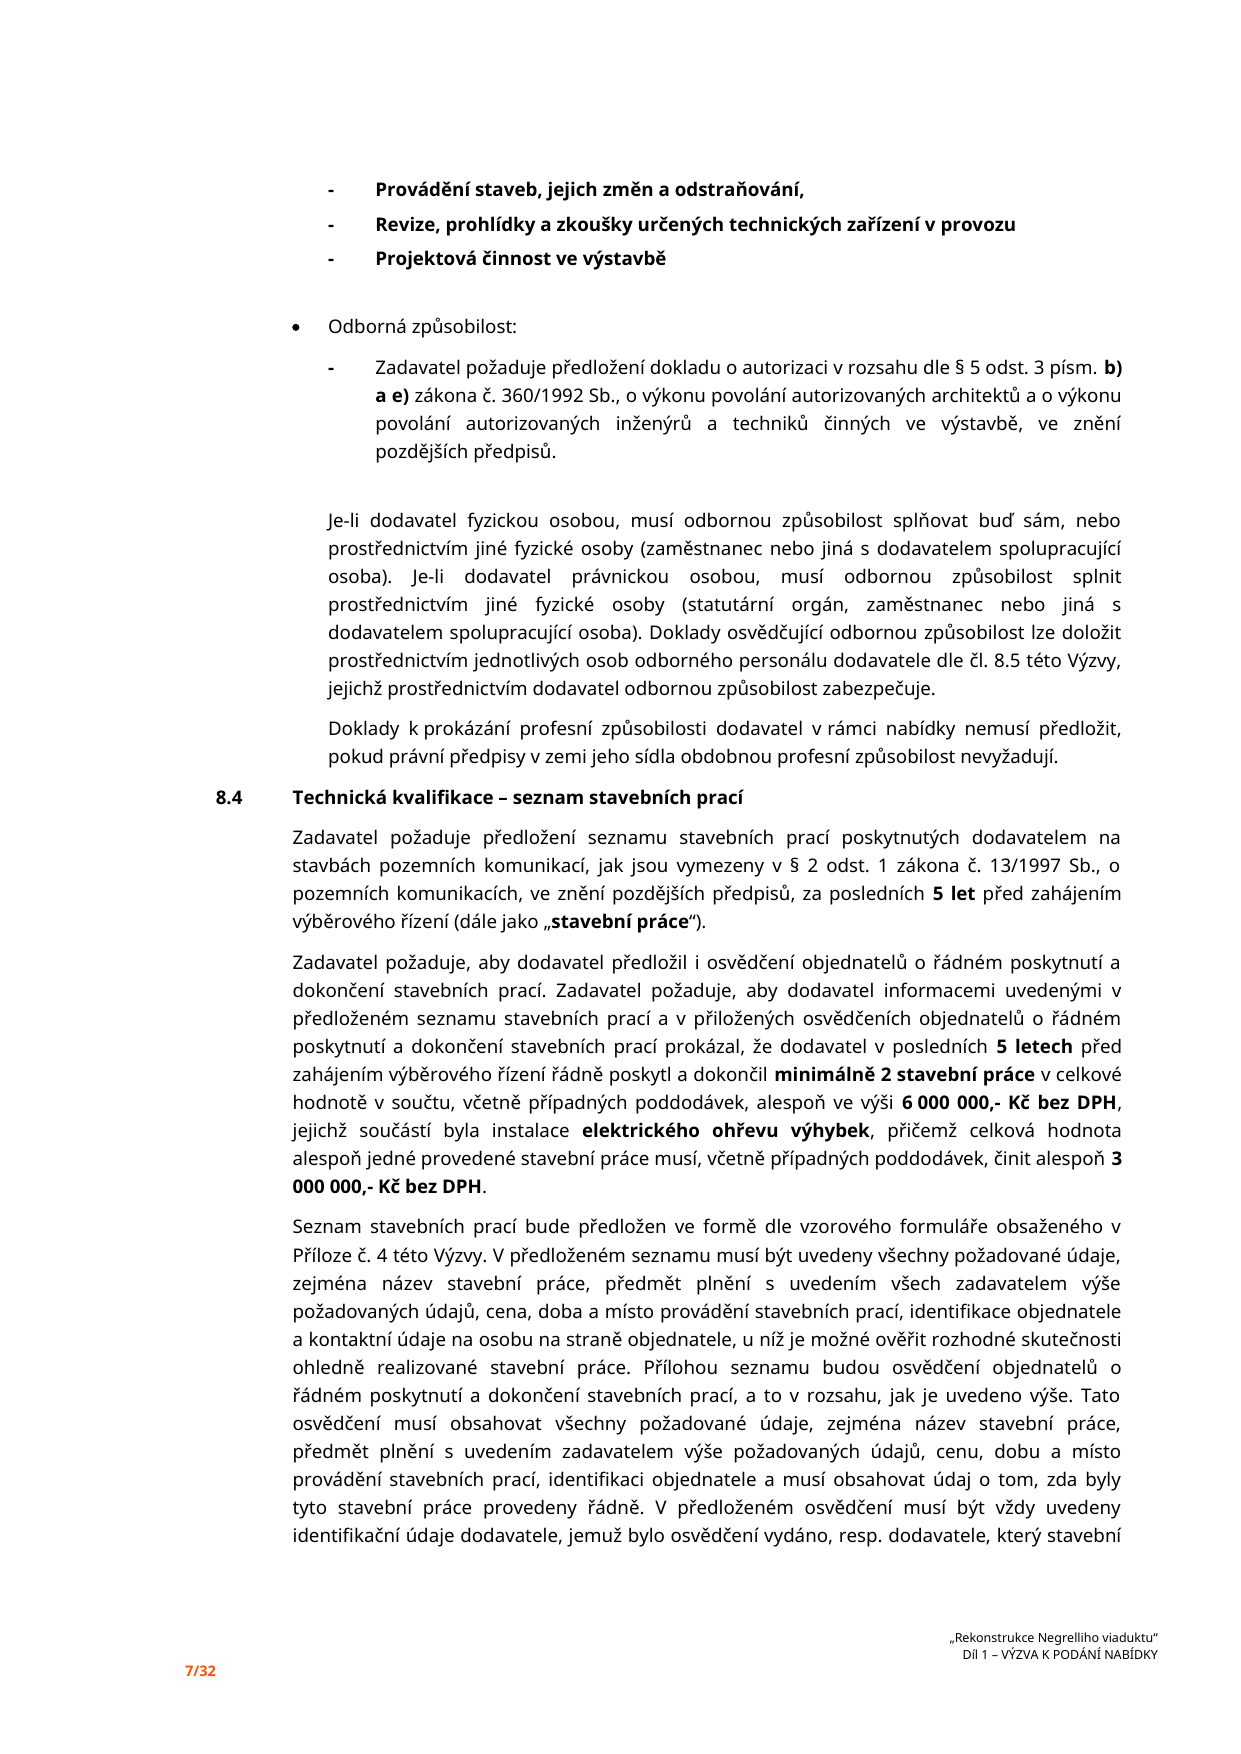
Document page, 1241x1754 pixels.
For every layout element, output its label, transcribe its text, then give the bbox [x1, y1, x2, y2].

text Odborná způsobilost: [292, 314, 1122, 339]
text Zadavatel požaduje, aby dodavatel předložil i osvědčení objednatelů o řádném poskytnutí a dokončení stavebních prací. Zadavatel požaduje, aby dodavatel informacemi uvedenými v předloženém seznamu stavebních prací a v přiložených osvědčeních objednatelů o řádném poskytnutí a dokončení stavebních prací prokázal, že dodavatel v posledních 5 letech před zahájením výběrového řízení řádně poskytl a dokončil minimálně 2 stavební práce v celkové hodnotě v součtu, včetně případných poddodávek, alespoň ve výši 6 000 000,- Kč bez DPH, jejichž součástí byla instalace elektrického ohřevu výhybek, přičemž celková hodnota alespoň jedné provedené stavební práce musí, včetně případných poddodávek, činit alespoň 3 000 000,- Kč bez DPH. [292, 949, 1122, 1199]
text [292, 1214, 1122, 1548]
text Technická kvalifikace – seznam stavebních prací [216, 784, 1122, 809]
text Zadavatel požaduje předložení seznamu stavebních prací poskytnutých dodavatelem na stavbách pozemních komunikací, jak jsou vymezeny v § 2 odst. 1 zákona č. 13/1997 Sb., o pozemních komunikacích, ve znění pozdějších předpisů, za posledních 5 let před zahájením výběrového řízení (dále jako „stavební práce“). [292, 824, 1122, 934]
text Doklady k prokázání profesní způsobilosti dodavatel v rámci nabídky nemusí předložit, pokud právní předpisy v zemi jeho sídla obdobnou profesní způsobilost nevyžadují. [328, 716, 1122, 769]
text Zadavatel požaduje předložení dokladu o autorizaci v rozsahu dle § 5 odst. 3 písm. b) a e) zákona č. 360/1992 Sb., o výkonu povolání autorizovaných architektů a o výkonu povolání autorizovaných inženýrů a techniků činných ve výstavbě, ve znění pozdějších předpisů. [328, 354, 1122, 464]
text Projektová činnost ve výstavbě [328, 245, 1122, 271]
text Revize, prohlídky a zkoušky určených technických zařízení v provozu [328, 211, 1122, 236]
text Je-li dodavatel fyzickou osobou, musí odbornou způsobilost splňovat buď sám, nebo prostřednictvím jiné fyzické osoby (zaměstnanec nebo jiná s dodavatelem spolupracující osoba). Je-li dodavatel právnickou osobou, musí odbornou způsobilost splnit prostřednictvím jiné fyzické osoby (statutární orgán, zaměstnanec nebo jiná s dodavatelem spolupracující osoba). Doklady osvědčující odbornou způsobilost lze doložit prostřednictvím jednotlivých osob odborného personálu dodavatele dle čl. 8.5 této Výzvy, jejichž prostřednictvím dodavatel odbornou způsobilost zabezpečuje. [328, 507, 1122, 701]
text Provádění staveb, jejich změn a odstraňování, [328, 177, 1122, 202]
